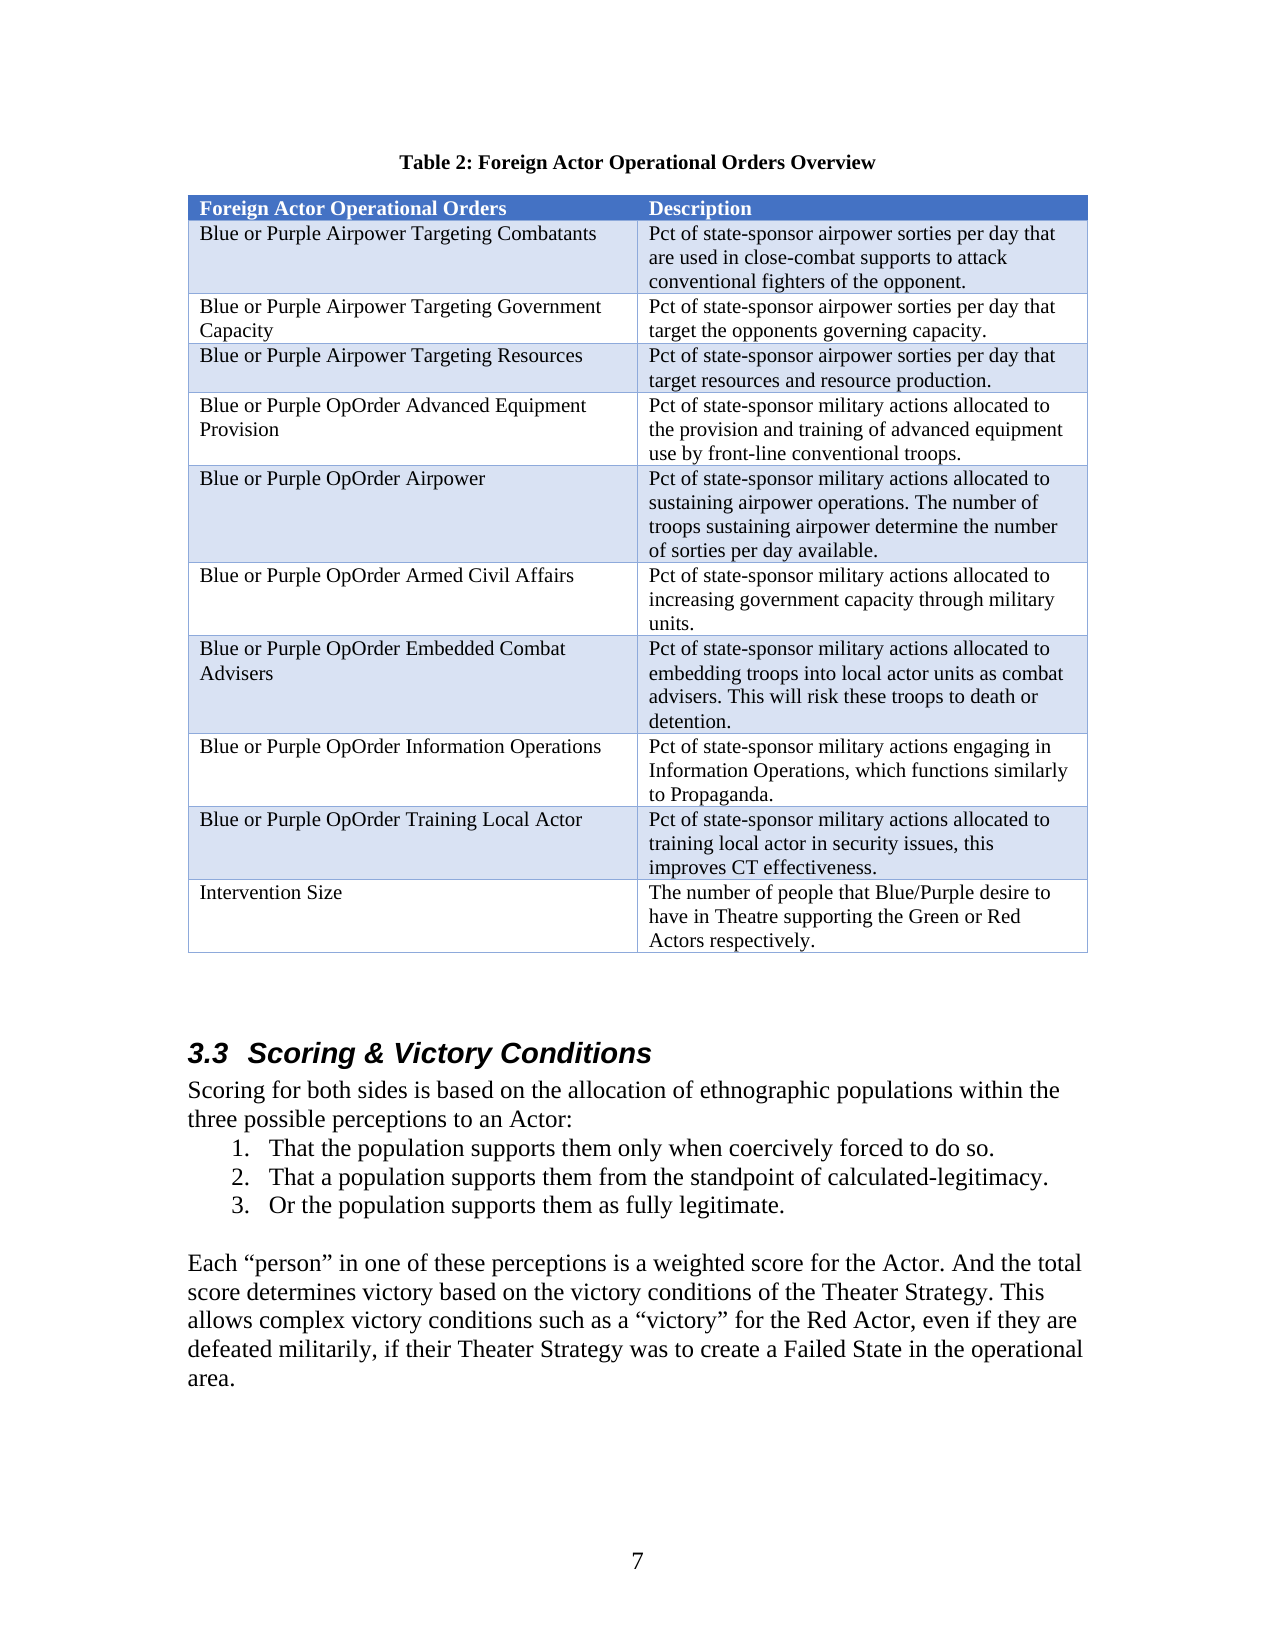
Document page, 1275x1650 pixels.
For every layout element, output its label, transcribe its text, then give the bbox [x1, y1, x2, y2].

table_cell The number of people that Blue/Purple desire to have in Theatre supporting the Green or Red Actors respectively. [638, 880, 1087, 952]
table_cell Blue or Purple Airpower Targeting Resources [189, 344, 637, 392]
table_cell Pct of state-sponsor military actions engaging in Information Operations, which functions similarly to Propaganda. [638, 734, 1087, 806]
list That the population supports them only when coercively forced to do so. [231, 1133, 1087, 1162]
table_cell Pct of state-sponsor military actions allocated to the provision and training of advanced equipment use by front-line conventional troops. [638, 393, 1087, 465]
table_cell Pct of state-sponsor military actions allocated to embedding troops into local actor units as combat advisers. This will risk these troops to death or detention. [638, 636, 1087, 733]
table_cell Blue or Purple OpOrder Information Operations [189, 734, 637, 806]
table_cell Pct of state-sponsor military actions allocated to training local actor in security issues, this improves CT effectiveness. [638, 807, 1087, 879]
subtitle Scoring & Victory Conditions [187, 1036, 1087, 1069]
table_cell Pct of state-sponsor airpower sorties per day that are used in close-combat supports to attack conventional fighters of the opponent. [638, 221, 1087, 293]
table_header Foreign Actor Operational Orders [189, 196, 637, 220]
text Each “person” in one of these perceptions is a weighted score for the Actor. And the total score determines victory based on the victory conditions of the Theater Strategy. This allows complex victory conditions such as a “victory” for the Red Actor, even if they are defeated militarily, if their Theater Strategy was to create a in the operational area. [187, 1248, 1087, 1392]
list That a population supports them from the standpoint of calculated-legitimacy. [231, 1162, 1087, 1191]
table_cell Blue or Purple OpOrder Armed Civil Affairs [189, 563, 637, 635]
table_cell Blue or Purple OpOrder Embedded Combat Advisers [189, 636, 637, 733]
table_cell Pct of state-sponsor airpower sorties per day that target the opponents governing capacity. [638, 294, 1087, 342]
table_cell Pct of state-sponsor military actions allocated to increasing government capacity through military units. [638, 563, 1087, 635]
table_cell Blue or Purple OpOrder Airpower [189, 466, 637, 562]
text Scoring for both sides is based on the allocation of ethnographic populations within the three possible perceptions to an Actor: [187, 1076, 1087, 1133]
table_cell Pct of state-sponsor military actions allocated to sustaining airpower operations. The number of troops sustaining airpower determine the number of sorties per day available. [638, 466, 1087, 562]
table_cell Intervention Size [189, 880, 637, 952]
table_cell Blue or Purple OpOrder Training Local Actor [189, 807, 637, 879]
table_cell Blue or Purple OpOrder Advanced Equipment Provision [189, 393, 637, 465]
table_cell Blue or Purple Airpower Targeting Combatants [189, 221, 637, 293]
table_cell Blue or Purple Airpower Targeting Government Capacity [189, 294, 637, 342]
table_cell Pct of state-sponsor airpower sorties per day that target resources and resource production. [638, 344, 1087, 392]
table_header Description [638, 196, 1087, 220]
list Or the population supports them as fully legitimate. [231, 1191, 1087, 1219]
